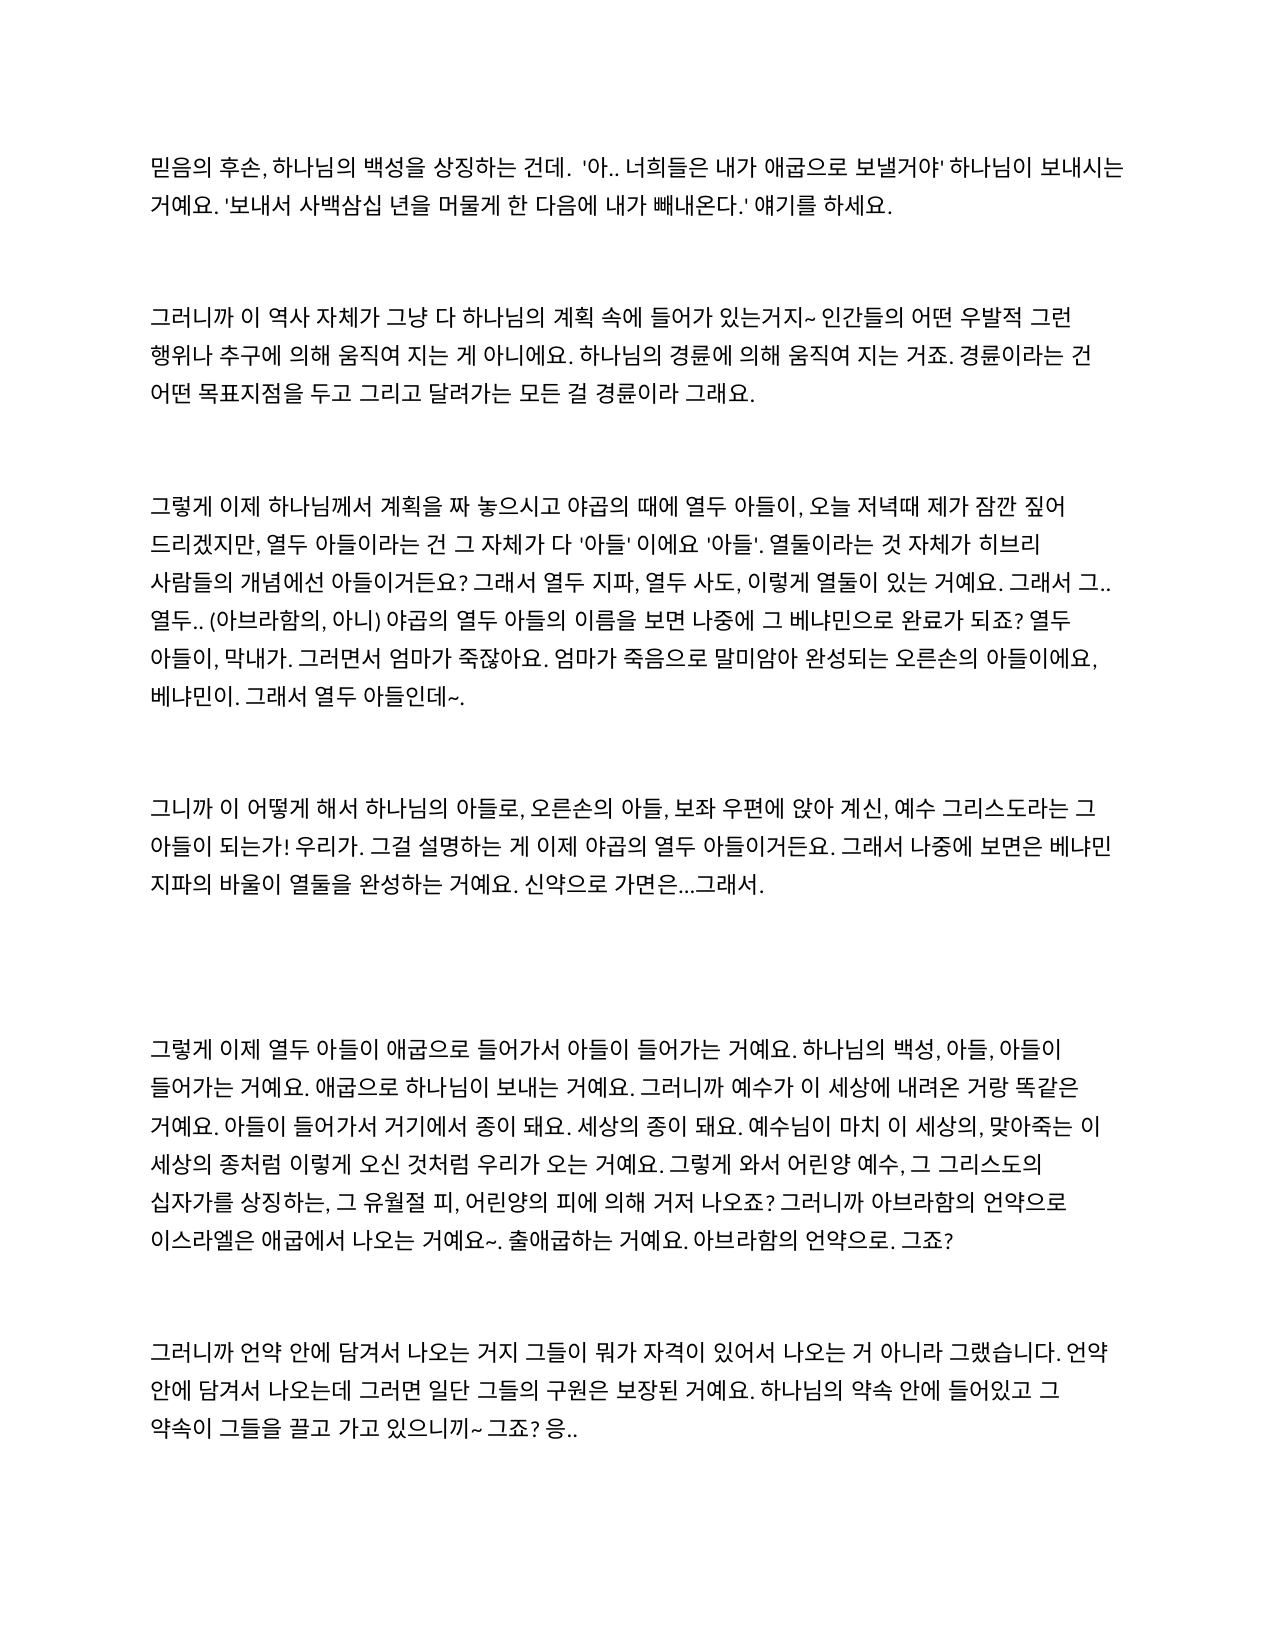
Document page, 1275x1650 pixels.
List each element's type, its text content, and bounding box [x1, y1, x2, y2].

text 그렇게 이제 열두 아들이 애굽으로 들어가서 아들이 들어가는 거예요. 하나님의 백성, 아들, 아들이 들어가는 거예요. 애굽으로 하나님이 보내는 거예요. 그러니까 예수가 이 세상에 내려온 거랑 똑같은 거예요. 아들이 들어가서 거기에서 종이 돼요. 세상의 종이 돼요. 예수님이 마치 이 세상의, 맞아죽는 이 세상의 종처럼 이렇게 오신 것처럼 우리가 오는 거예요. 그렇게 와서 어린양 예수, 그 그리스도의 십자가를 상징하는, 그 유월절 피, 어린양의 피에 의해 거저 나오죠? 그러니까 아브라함의 언약으로 이스라엘은 애굽에서 나오는 거예요~. 출애굽하는 거예요. 아브라함의 언약으로. 그죠? [150, 1032, 1125, 1256]
text 그러니까 언약 안에 담겨서 나오는 거지 그들이 뭐가 자격이 있어서 나오는 거 아니라 그랬습니다. 언약 안에 담겨서 나오는데 그러면 일단 그들의 구원은 보장된 거예요. 하나님의 약속 안에 들어있고 그 약속이 그들을 끌고 가고 있으니끼~ 그죠? 응.. [150, 1335, 1125, 1444]
text 그러니까 이 역사 자체가 그냥 다 하나님의 계획 속에 들어가 있는거지~ 인간들의 어떤 우발적 그런 행위나 추구에 의해 움직여 지는 게 아니에요. 하나님의 경륜에 의해 움직여 지는 거죠. 경륜이라는 건 어떤 목표지점을 두고 그리고 달려가는 모든 걸 경륜이라 그래요. [150, 300, 1125, 409]
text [150, 150, 1125, 221]
text 그니까 이 어떻게 해서 하나님의 아들로, 오른손의 아들, 보좌 우편에 앉아 계신, 예수 그리스도라는 그 아들이 되는가! 우리가. 그걸 설명하는 게 이제 야곱의 열두 아들이거든요. 그래서 나중에 보면은 베냐민 지파의 바울이 열둘을 완성하는 거예요. 신약으로 가면은...그래서. [150, 791, 1125, 900]
text 그렇게 이제 하나님께서 계획을 짜 놓으시고 야곱의 때에 열두 아들이, 오늘 저녁때 제가 잠깐 짚어 드리겠지만, 열두 아들이라는 건 그 자체가 다 '아들' 이에요 '아들'. 열둘이라는 것 자체가 히브리 사람들의 개념에선 아들이거든요? 그래서 열두 지파, 열두 사도, 이렇게 열둘이 있는 거예요. 그래서 그..열두.. (아브라함의, 아니) 야곱의 열두 아들의 이름을 보면 나중에 그 베냐민으로 완료가 되죠? 열두 아들이, 막내가. 그러면서 엄마가 죽잖아요. 엄마가 죽음으로 말미암아 완성되는 오른손의 아들이에요, 베냐민이. 그래서 열두 아들인데~. [150, 488, 1125, 712]
